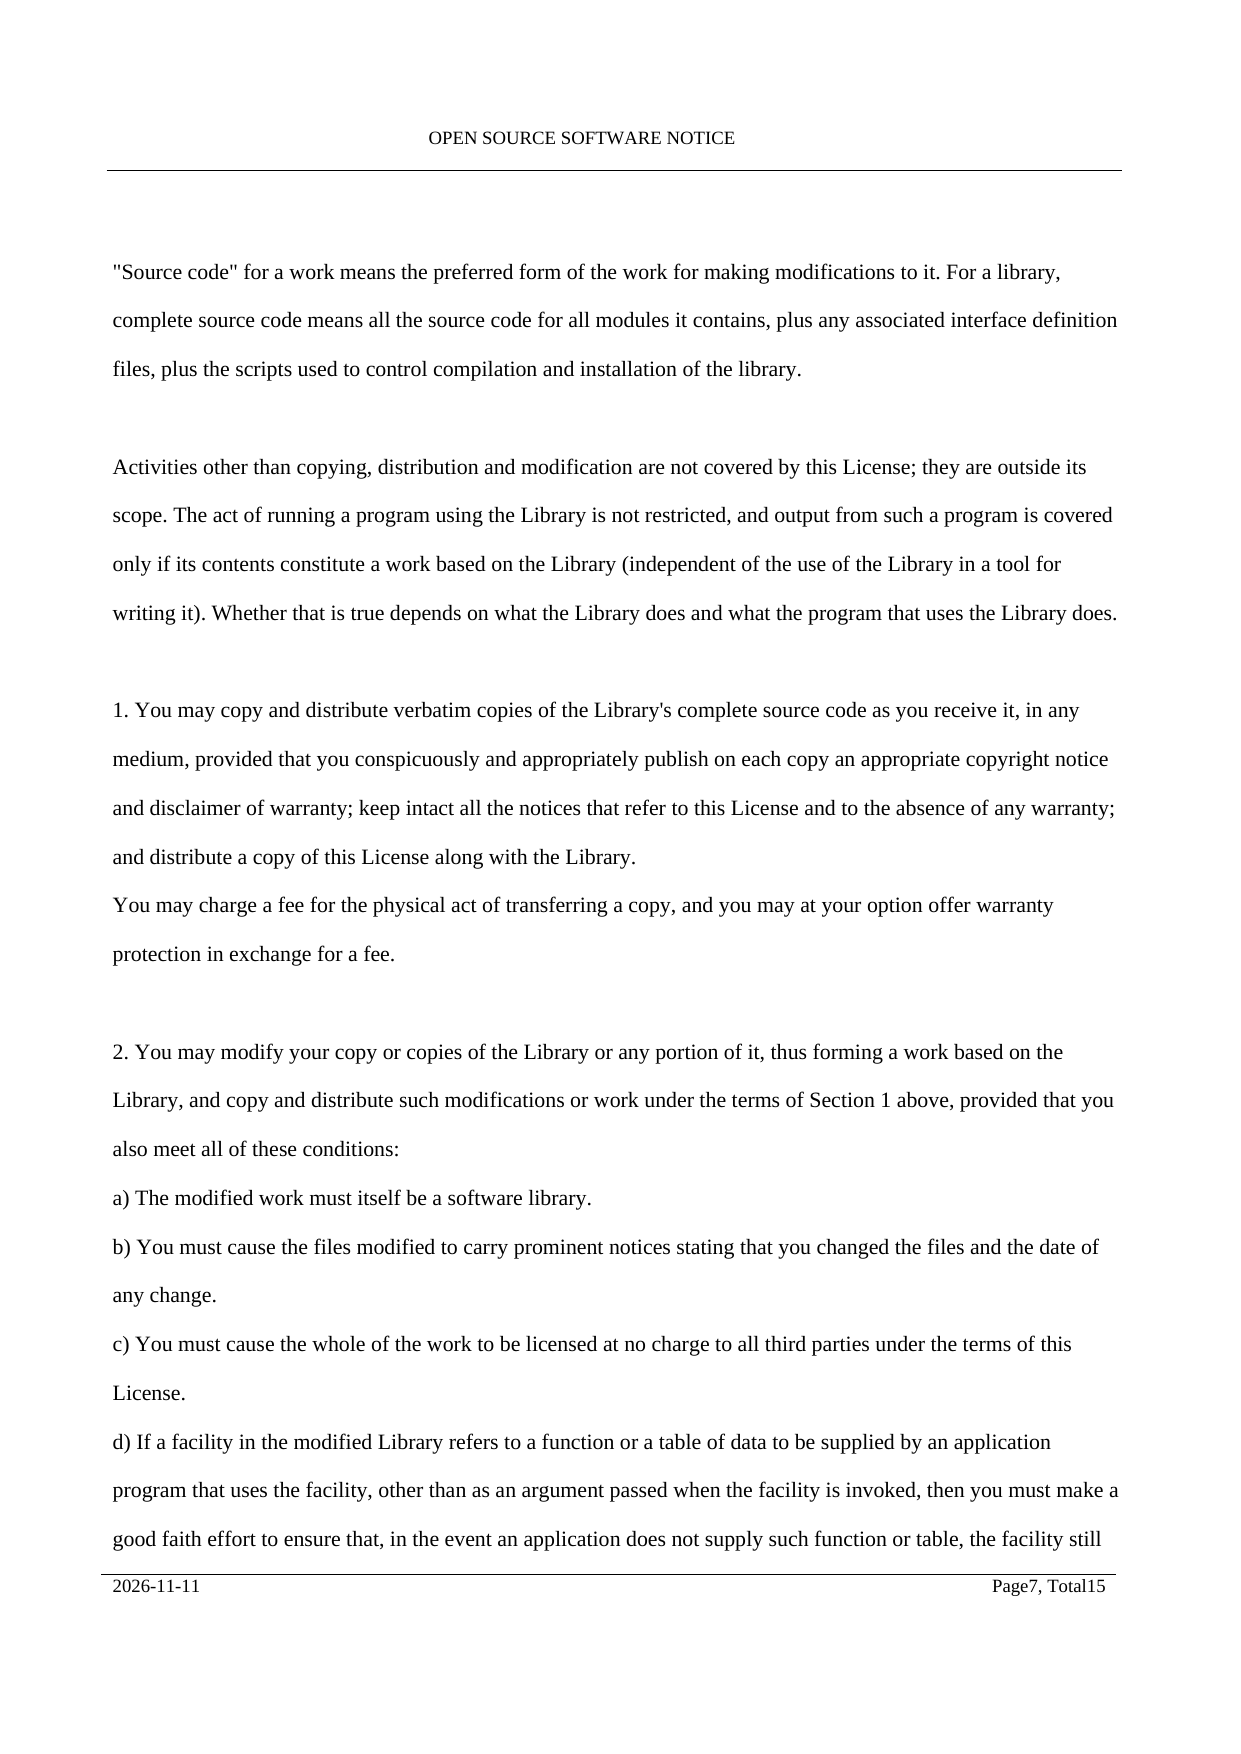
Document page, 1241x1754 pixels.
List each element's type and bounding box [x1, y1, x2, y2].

text [112, 206, 1128, 1555]
